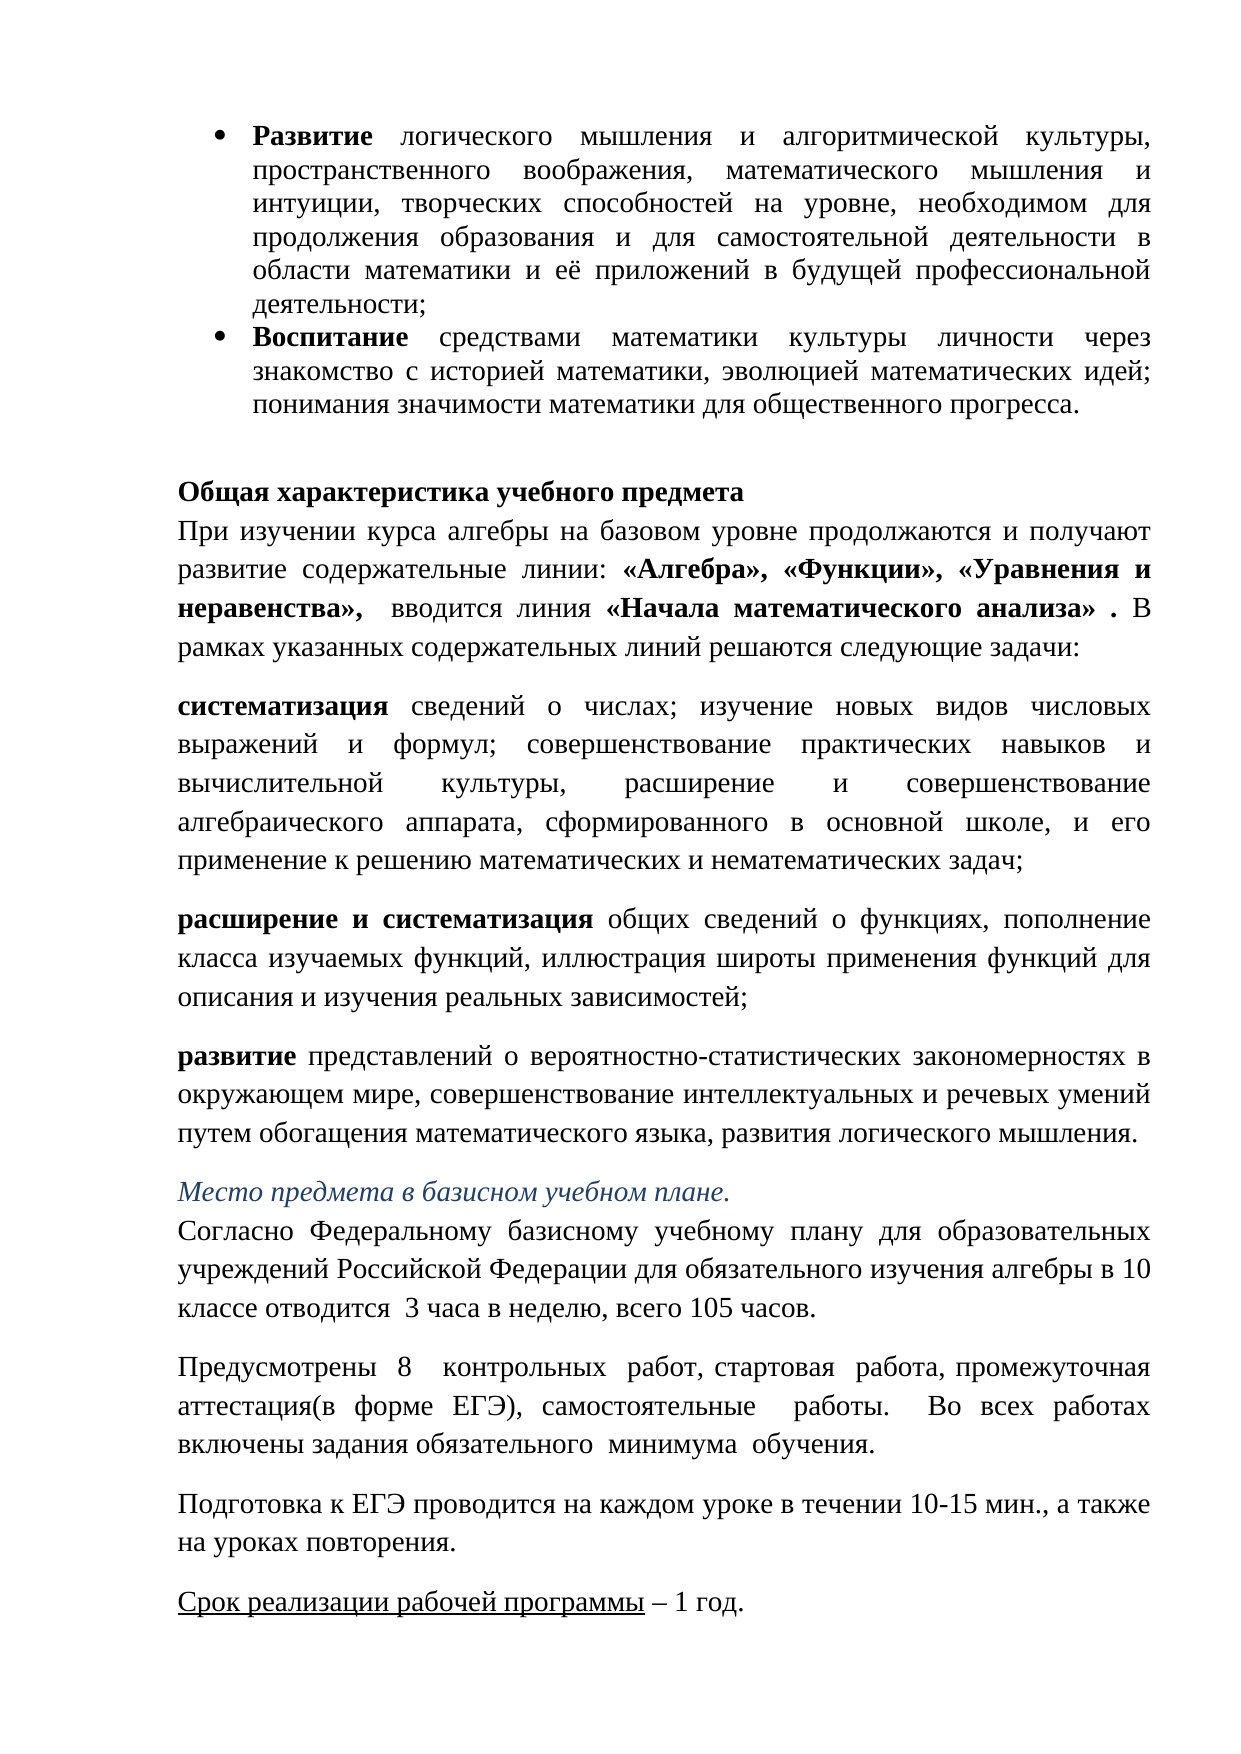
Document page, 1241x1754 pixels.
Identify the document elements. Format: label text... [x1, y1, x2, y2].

list Развитие логического мышления и алгоритмической культуры, пространственного воображения, математического мышления и интуиции, творческих способностей на уровне, необходимом для продолжения образования и для самостоятельной деятельности в области математики и её приложений в будущей профессиональной деятельности; [215, 118, 1152, 319]
text Предусмотрены 8 контрольных работ, стартовая работа, промежуточная аттестация(в форме ЕГЭ), самостоятельные работы. Во всех работах включены задания обязательного минимума обучения. [177, 1349, 1152, 1460]
text Срок реализации рабочей программы – 1 год. [177, 1584, 1152, 1617]
subtitle Общая характеристика учебного предмета [177, 474, 1152, 508]
text При изучении курса алгебры на базовом уровне продолжаются и получают развитие содержательные линии: «Алгебра», «Функции», «Уравнения и неравенства», вводится линия «Начала математического анализа» . В рамках указанных содержательных линий решаются следующие задачи: [177, 513, 1152, 662]
text Подготовка к ЕГЭ проводится на каждом уроке в течении 10-15 мин., а также на уроках повторения. [177, 1486, 1152, 1558]
list Воспитание средствами математики культуры личности через знакомство с историей математики, эволюцией математических идей; понимания значимости математики для общественного прогресса. [215, 319, 1152, 420]
text Согласно Федеральному базисному учебному плану для образовательных учреждений Российской Федерации для обязательного изучения алгебры в 10 классе отводится 3 часа в неделю, всего 105 часов. [177, 1213, 1152, 1324]
subtitle Место предмета в базисном учебном плане. [177, 1174, 1152, 1208]
text развитие представлений о вероятностно-статистических закономерностях в окружающем мире, совершенствование интеллектуальных и речевых умений путем обогащения математического языка, развития логического мышления. [177, 1038, 1152, 1149]
text систематизация сведений о числах; изучение новых видов числовых выражений и формул; совершенствование практических навыков и вычислительной культуры, расширение и совершенствование алгебраического аппарата, сформированного в основной школе, и его применение к решению математических и нематематических задач; [177, 688, 1152, 876]
text расширение и систематизация общих сведений о функциях, пополнение класса изучаемых функций, иллюстрация широты применения функций для описания и изучения реальных зависимостей; [177, 902, 1152, 1012]
